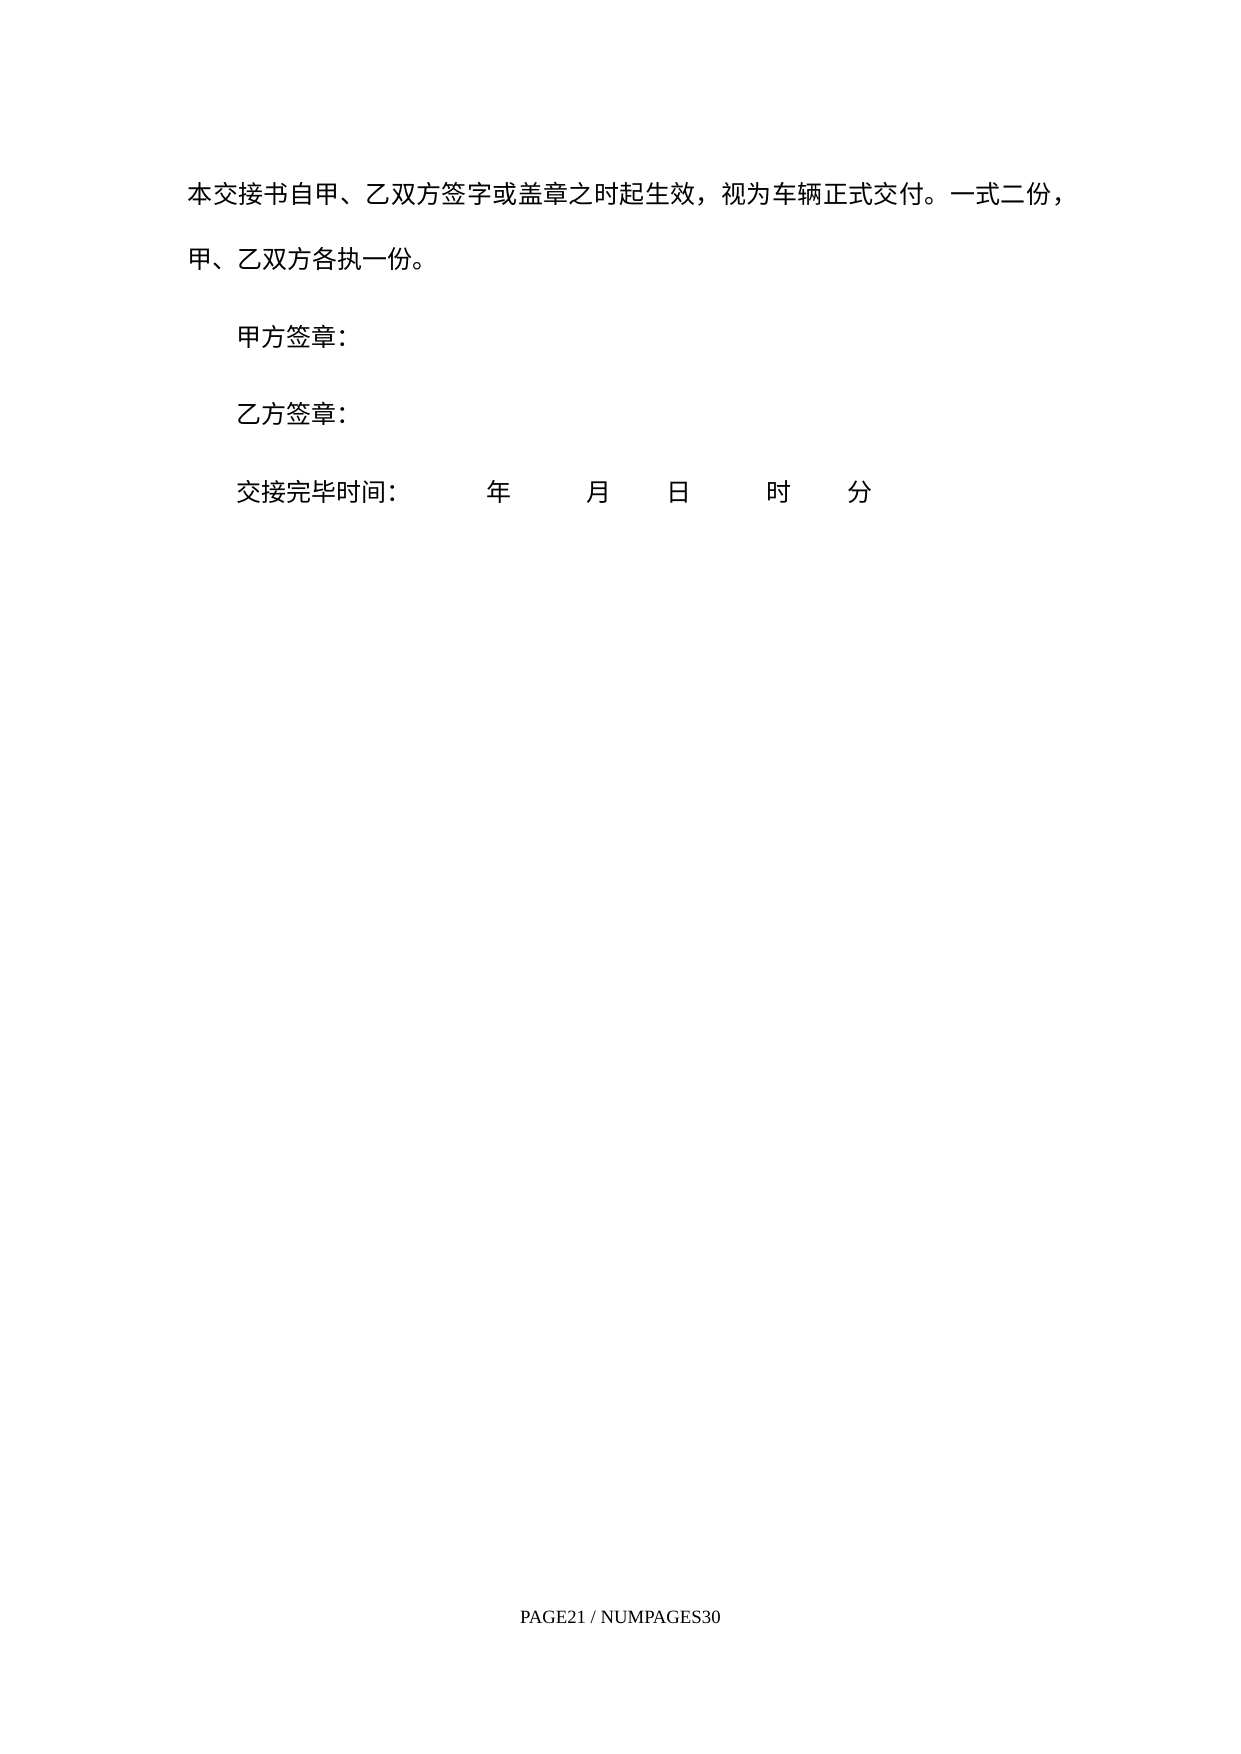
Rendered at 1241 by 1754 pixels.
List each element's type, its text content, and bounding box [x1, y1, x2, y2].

text 乙方签章： [187, 380, 1053, 445]
text 交接完毕时间： 年 月 日 时 分 [187, 458, 1053, 523]
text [187, 160, 1053, 290]
text 甲方签章： [187, 303, 1053, 368]
